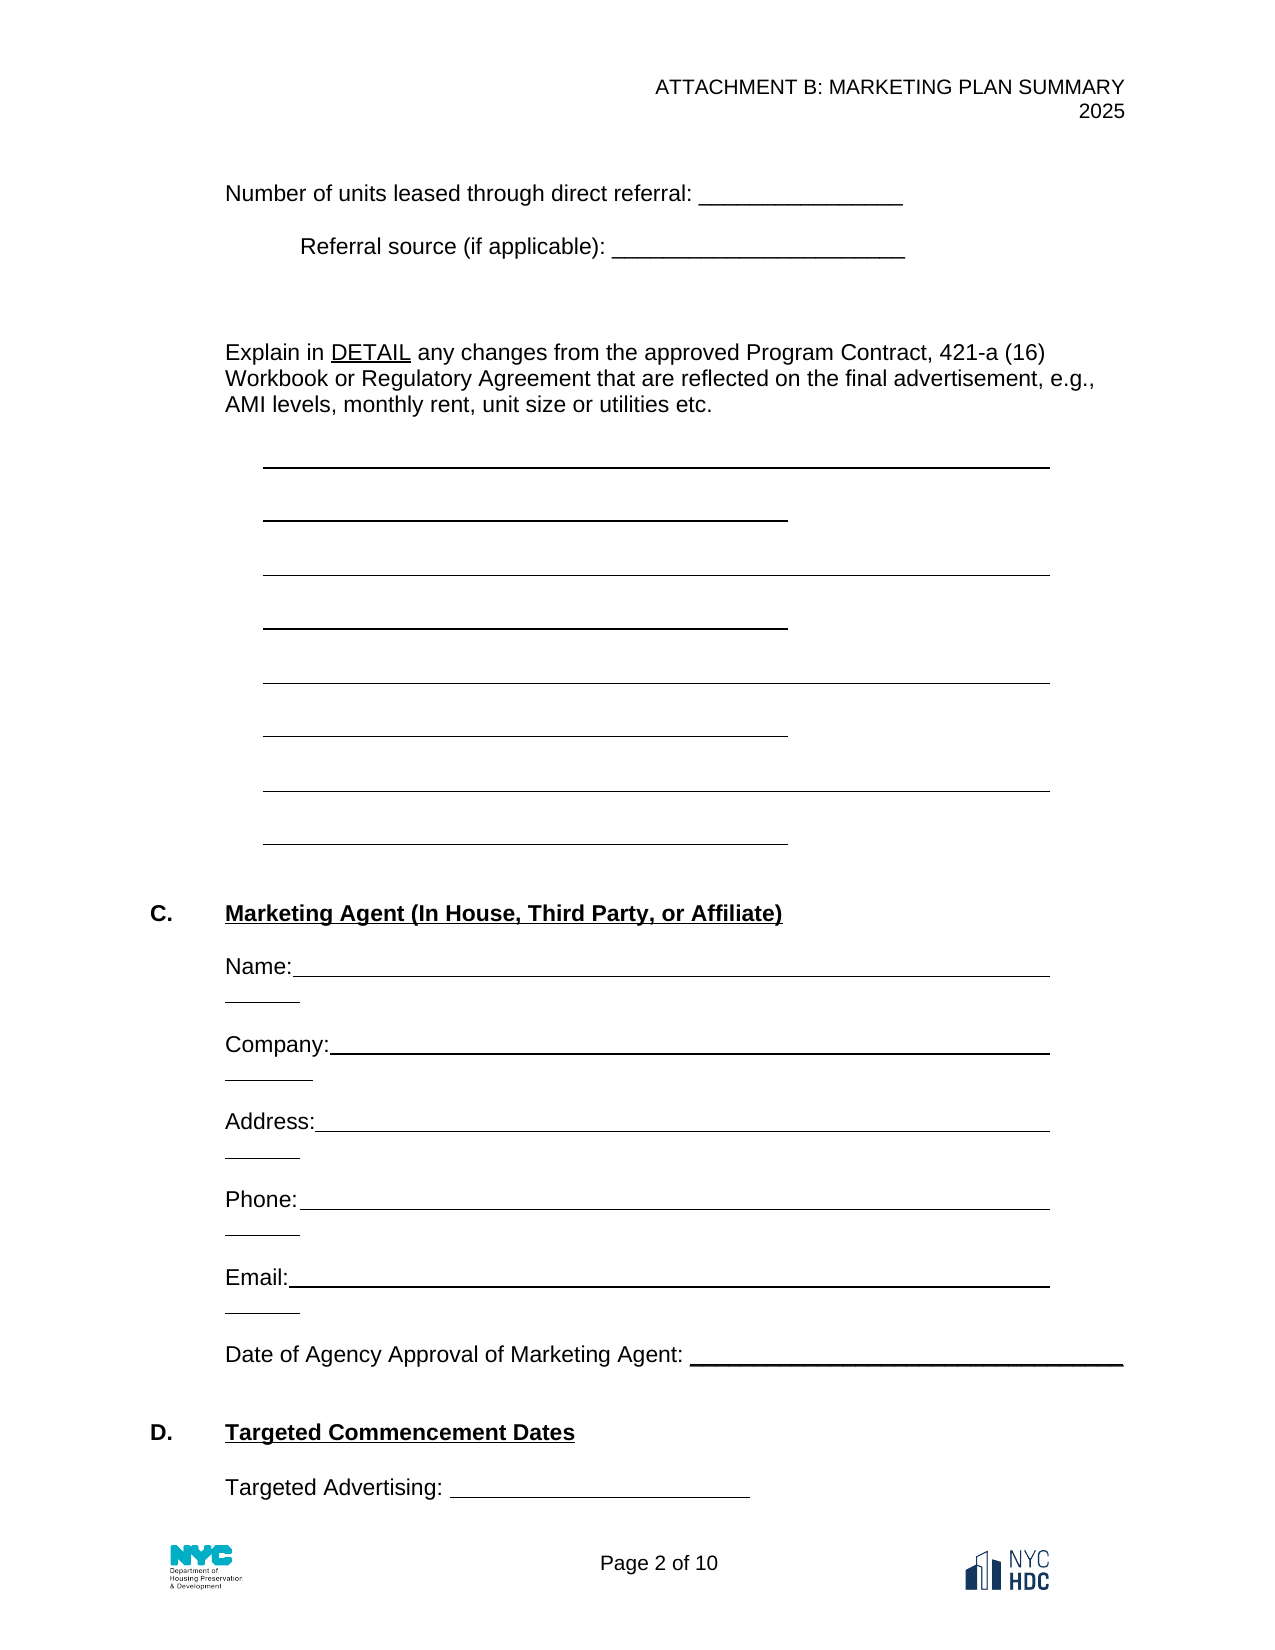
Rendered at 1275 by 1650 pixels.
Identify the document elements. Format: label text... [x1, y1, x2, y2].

text Date of Agency Approval of Marketing Agent: __________________________________ [225, 1341, 1125, 1368]
text Referral source (if applicable): _______________________ [225, 233, 1125, 259]
text Targeted Advertising: [225, 1474, 1125, 1501]
text Name: [225, 953, 1125, 1006]
text Address: [225, 1108, 1125, 1161]
picture [170, 1545, 243, 1590]
picture [965, 1550, 1049, 1590]
text Company: [225, 1031, 1125, 1083]
text Number of units leased through direct referral: ________________ [225, 180, 1125, 207]
list Marketing Agent (In House, Third Party, or Affiliate) [150, 900, 1125, 927]
text Explain in DETAIL any changes from the approved Program Contract, 421-a (16) Workbook or Regulatory Agreement that are reflected on the final advertisement, e.g., AMI levels, monthly rent, unit size or utilities etc. [225, 338, 1125, 418]
list Targeted Commencement Dates [150, 1419, 1125, 1446]
text Phone: [225, 1186, 1125, 1239]
text Email: [225, 1264, 1125, 1316]
